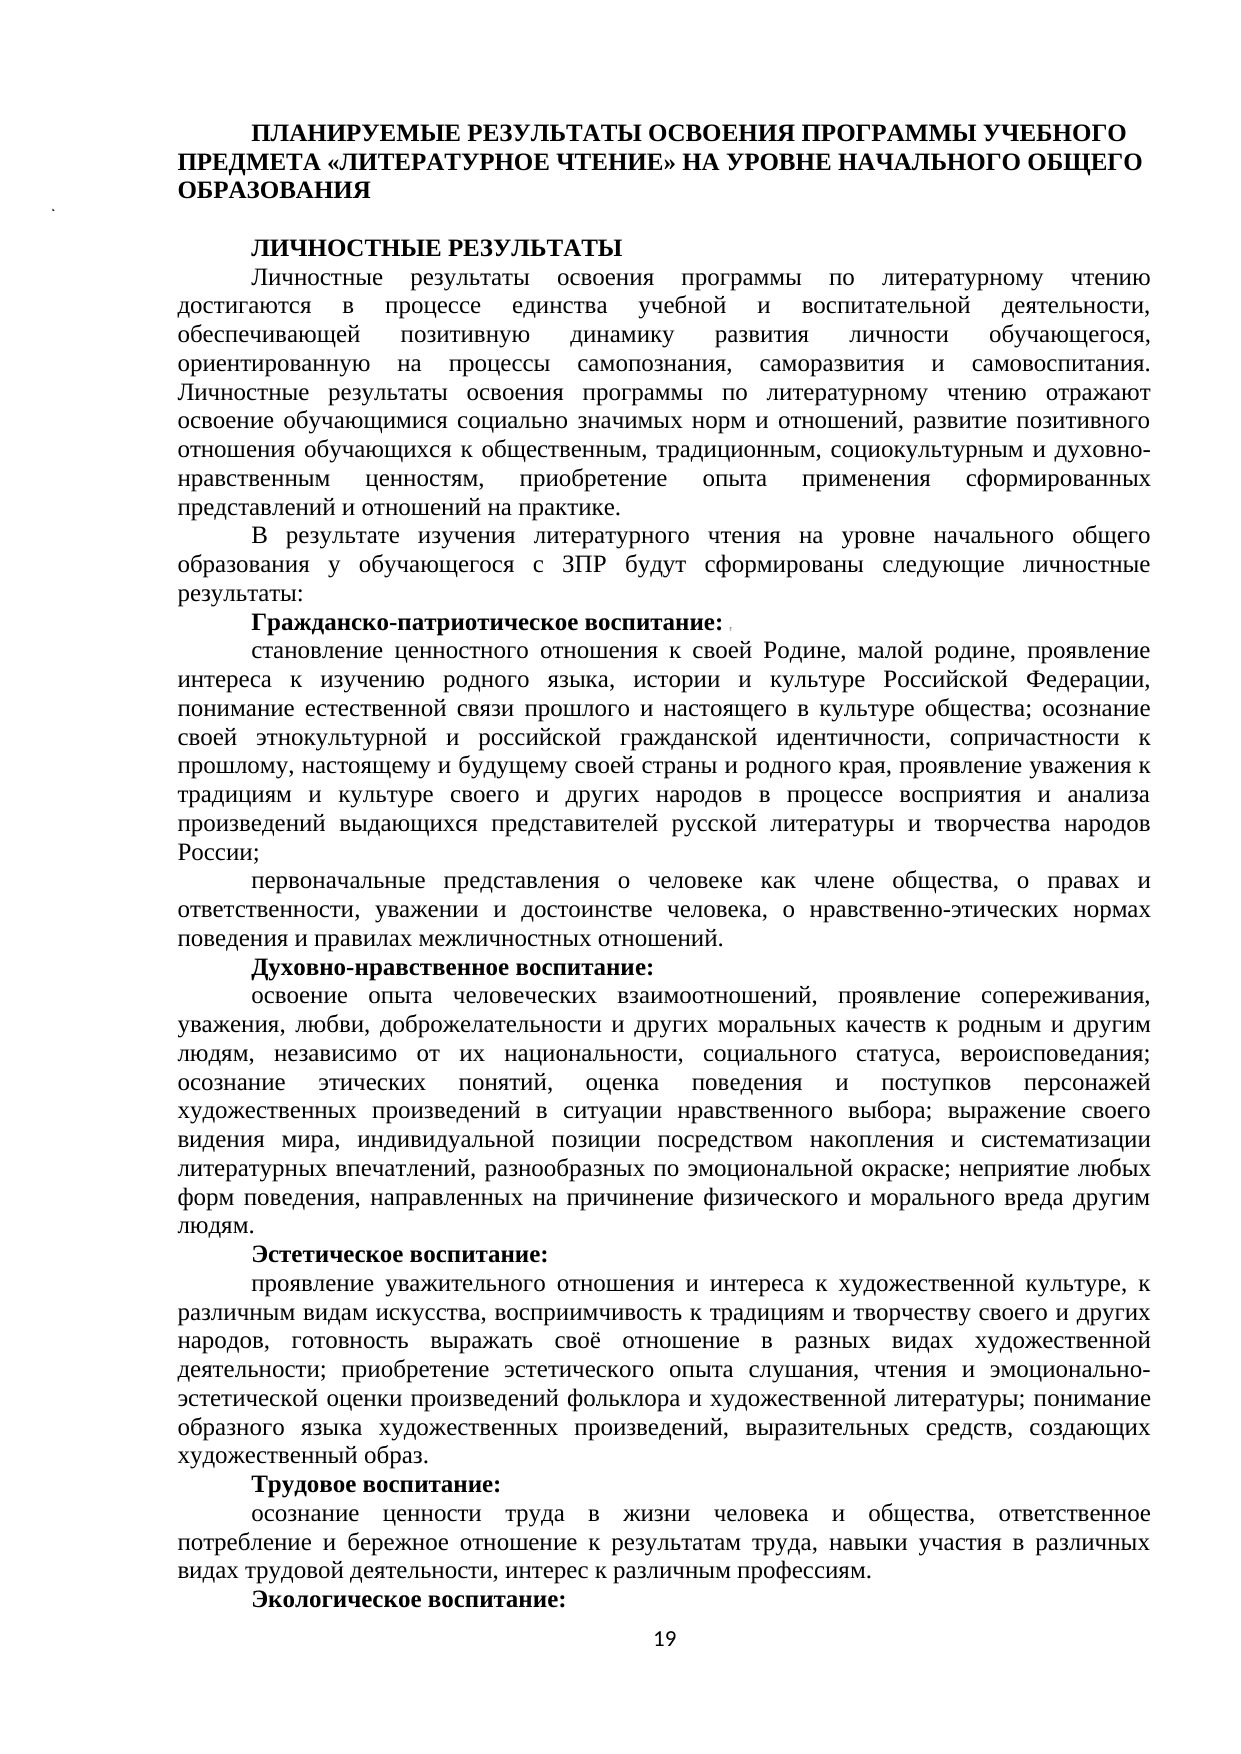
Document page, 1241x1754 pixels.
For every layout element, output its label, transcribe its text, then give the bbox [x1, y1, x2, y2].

text Эстетическое воспитание: [177, 1239, 1152, 1268]
text Трудовое воспитание: [177, 1469, 1152, 1498]
text становление ценностного отношения к своей Родине, малой родине, проявление интереса к изучению родного языка, истории и культуре Российской Федерации, понимание естественной связи прошлого и настоящего в культуре общества; осознание своей этнокультурной и российской гражданской идентичности, сопричастности к прошлому, настоящему и будущему своей страны и родного края, проявление уважения к традициям и культуре своего и других народов в процессе восприятия и анализа произведений выдающихся представителей русской литературы и творчества народов России; [177, 636, 1152, 866]
text первоначальные представления о человеке как члене общества, о правах и ответственности, уважении и достоинстве человека, о нравственно-этических нормах поведения и правилах межличностных отношений. [177, 866, 1152, 952]
text проявление уважительного отношения и интереса к художественной культуре, к различным видам искусства, восприимчивость к традициям и творчеству своего и других народов, готовность выражать своё отношение в разных видах художественной деятельности; приобретение эстетического опыта слушания, чтения и эмоционально-эстетической оценки произведений фольклора и художественной литературы; понимание образного языка художественных произведений, выразительных средств, создающих художественный образ. [177, 1268, 1152, 1469]
text Экологическое воспитание: [177, 1584, 1152, 1613]
text Личностные результаты освоения программы по литературному чтению достигаются в процессе единства учебной и воспитательной деятельности, обеспечивающей позитивную динамику развития личности обучающегося, ориентированную на процессы самопознания, саморазвития и самовоспитания. Личностные результаты освоения программы по литературному чтению отражают освоение обучающимися социально значимых норм и отношений, развитие позитивного отношения обучающихся к общественным, традиционным, социокультурным и духовно-нравственным ценностям, приобретение опыта применения сформированных представлений и отношений на практике. [177, 262, 1152, 521]
text В результате изучения литературного чтения на уровне начального общего образования у обучающегося с ЗПР будут сформированы следующие личностные результаты: [177, 521, 1152, 607]
text ПЛАНИРУЕМЫЕ РЕЗУЛЬТАТЫ ОСВОЕНИЯ ПРОГРАММЫ УЧЕБНОГО ПРЕДМЕТА «ЛИТЕРАТУРНОЕ ЧТЕНИЕ» НА УРОВНЕ НАЧАЛЬНОГО ОБЩЕГО ОБРАЗОВАНИЯ [177, 118, 1152, 204]
text Гражданско-патриотическое воспитание: [177, 607, 1152, 636]
text ЛИЧНОСТНЫЕ РЕЗУЛЬТАТЫ [177, 233, 1152, 262]
text Духовно-нравственное воспитание: [177, 952, 1152, 981]
text осознание ценности труда в жизни человека и общества, ответственное потребление и бережное отношение к результатам труда, навыки участия в различных видах трудовой деятельности, интерес к различным профессиям. [177, 1498, 1152, 1584]
text освоение опыта человеческих взаимоотношений, проявление сопереживания, уважения, любви, доброжелательности и других моральных качеств к родным и другим людям, независимо от их национальности, социального статуса, вероисповедания; осознание этических понятий, оценка поведения и поступков персонажей художественных произведений в ситуации нравственного выбора; выражение своего видения мира, индивидуальной позиции посредством накопления и систематизации литературных впечатлений, разнообразных по эмоциональной окраске; неприятие любых форм поведения, направленных на причинение физического и морального вреда другим людям. [177, 981, 1152, 1239]
